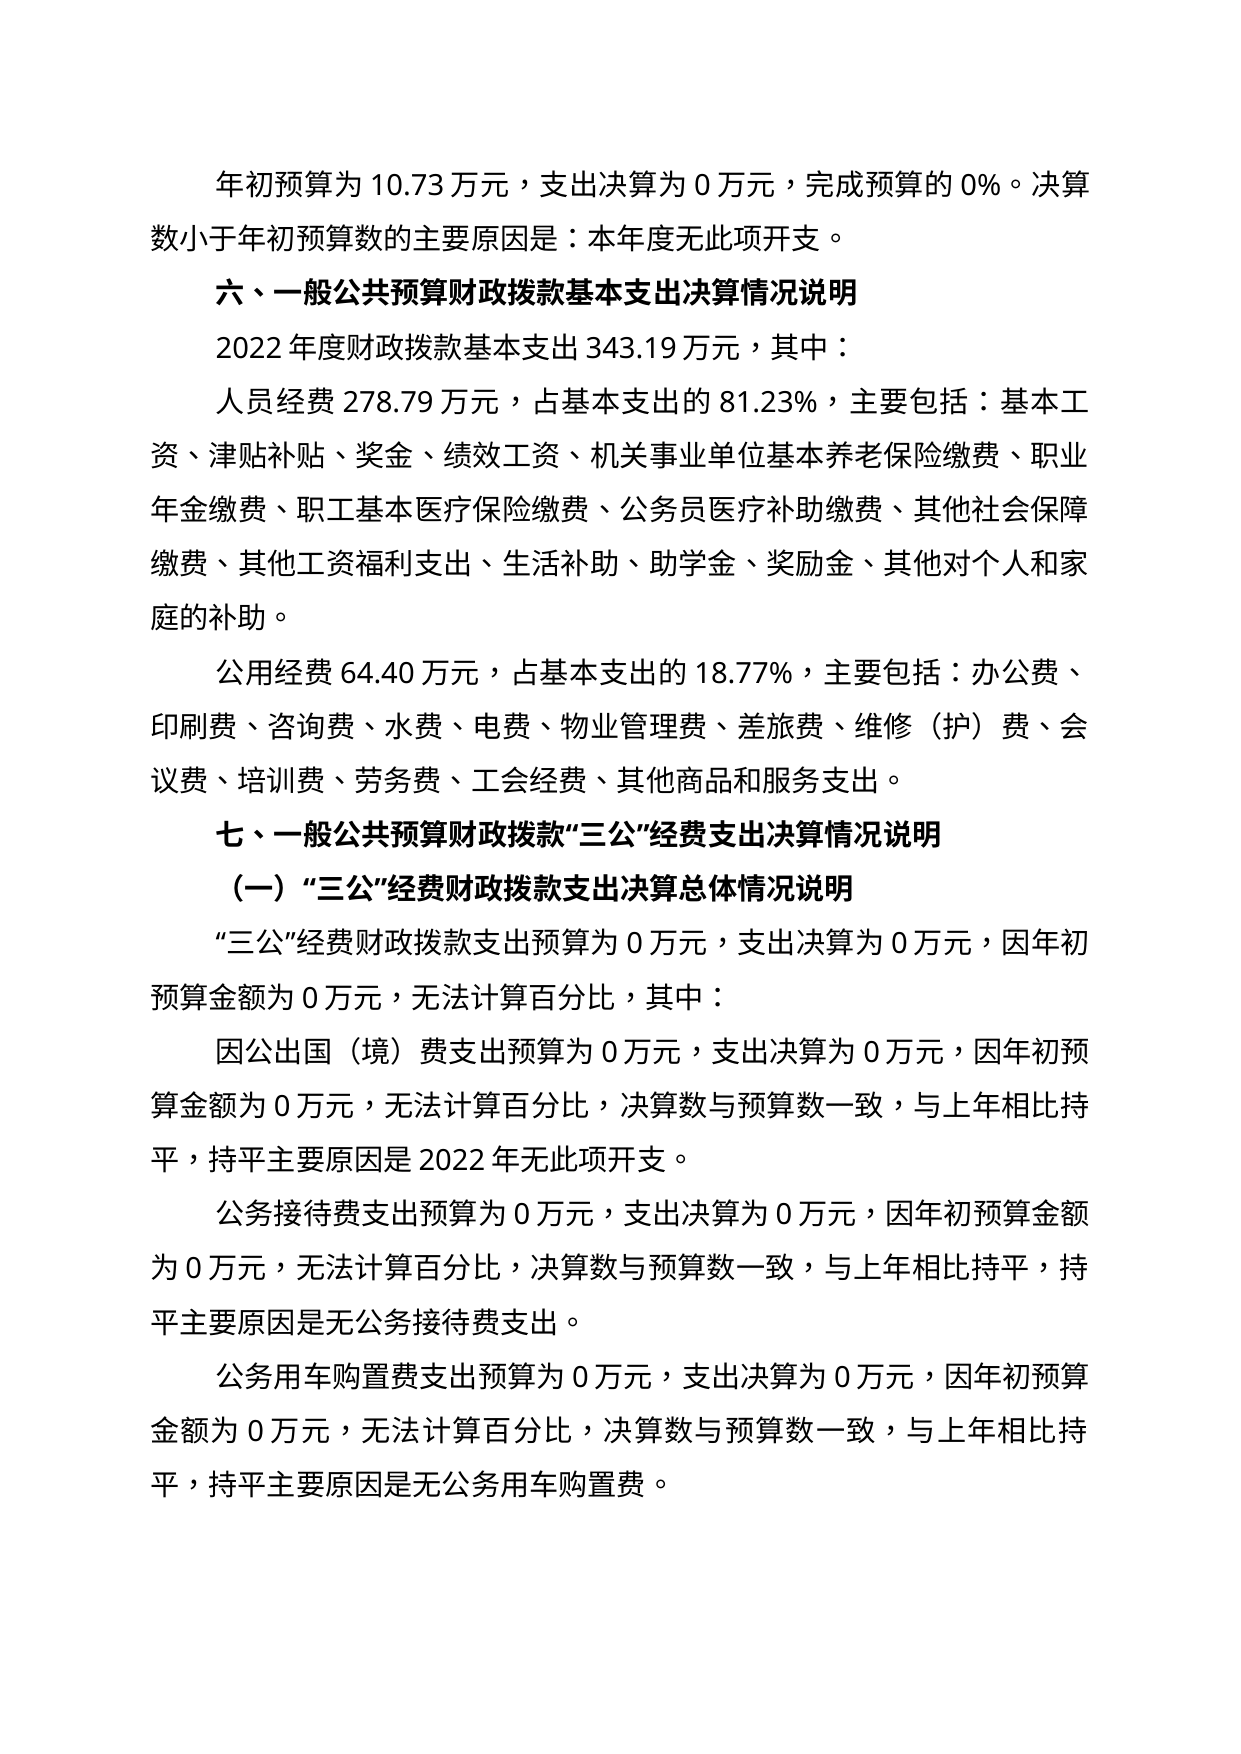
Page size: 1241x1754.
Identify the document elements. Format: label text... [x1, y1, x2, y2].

text 七、一般公共预算财政拨款“三公”经费支出决算情况说明 [150, 800, 1090, 854]
text 人员经费278.79万元，占基本支出的81.23%，主要包括：基本工资、津贴补贴、奖金、绩效工资、机关事业单位基本养老保险缴费、职业年金缴费、职工基本医疗保险缴费、公务员医疗补助缴费、其他社会保障缴费、其他工资福利支出、生活补助、助学金、奖励金、其他对个人和家庭的补助。 [150, 367, 1090, 637]
text 公用经费64.40万元，占基本支出的18.77%，主要包括：办公费、印刷费、咨询费、水费、电费、物业管理费、差旅费、维修（护）费、会议费、培训费、劳务费、工会经费、其他商品和服务支出。 [150, 637, 1090, 800]
text 公务用车购置费支出预算为0万元，支出决算为0万元，因年初预算金额为0万元，无法计算百分比，决算数与预算数一致，与上年相比持平，持平主要原因是无公务用车购置费。 [150, 1342, 1090, 1504]
text “三公”经费财政拨款支出预算为0万元，支出决算为0万元，因年初预算金额为0万元，无法计算百分比，其中： [150, 908, 1090, 1017]
text 2022年度财政拨款基本支出343.19万元，其中： [150, 312, 1090, 367]
text 公务接待费支出预算为0万元，支出决算为0万元，因年初预算金额为0万元，无法计算百分比，决算数与预算数一致，与上年相比持平，持平主要原因是无公务接待费支出。 [150, 1179, 1090, 1342]
text 六、一般公共预算财政拨款基本支出决算情况说明 [150, 258, 1090, 312]
text （一）“三公”经费财政拨款支出决算总体情况说明 [150, 854, 1090, 908]
text 因公出国（境）费支出预算为0万元，支出决算为0万元，因年初预算金额为0万元，无法计算百分比，决算数与预算数一致，与上年相比持平，持平主要原因是2022年无此项开支。 [150, 1017, 1090, 1179]
text 年初预算为10.73万元，支出决算为0万元，完成预算的0%。决算数小于年初预算数的主要原因是：本年度无此项开支。 [150, 150, 1090, 258]
